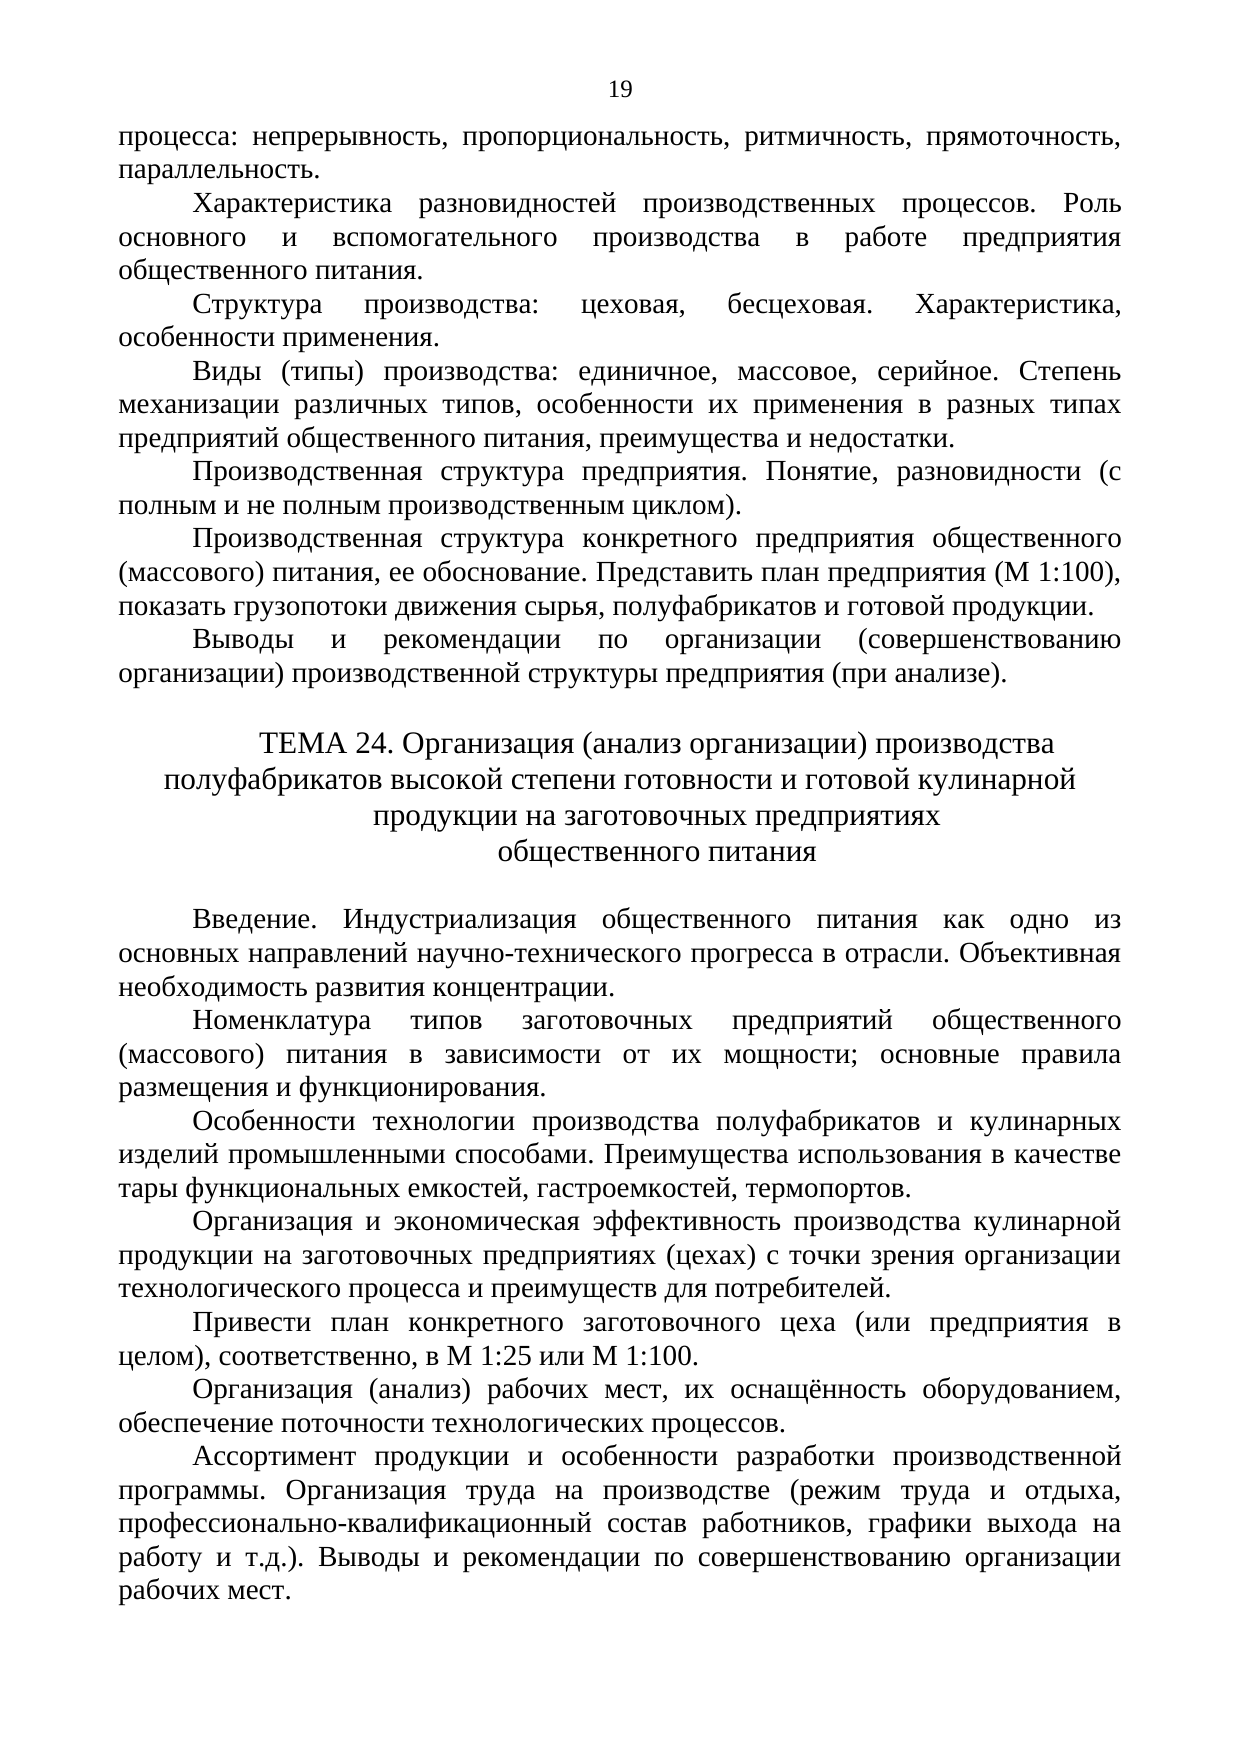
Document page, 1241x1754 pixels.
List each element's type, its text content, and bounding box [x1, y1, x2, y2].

text Производственная структура предприятия. Понятие, разновидности (с полным и не полным производственным циклом). [118, 453, 1122, 521]
text Выводы и рекомендации по организации (совершенствованию организации) производственной структуры предприятия (при анализе). [118, 621, 1122, 688]
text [118, 118, 1122, 185]
text Характеристика разновидностей производственных процессов. Роль основного и вспомогательного производства в работе предприятия общественного питания. [118, 185, 1122, 286]
text продукции на заготовочных предприятиях [118, 796, 1122, 832]
text общественного питания [118, 832, 1122, 868]
text Организация (анализ) рабочих мест, их оснащённость оборудованием, обеспечение поточности технологических процессов. [118, 1371, 1122, 1438]
text Особенности технологии производства полуфабрикатов и кулинарных изделий промышленными способами. Преимущества использования в качестве тары функциональных емкостей, гастроемкостей, термопортов. [118, 1103, 1122, 1203]
text Структура производства: цеховая, бесцеховая. Характеристика, особенности применения. [118, 286, 1122, 353]
text Виды (типы) производства: единичное, массовое, серийное. Степень механизации различных типов, особенности их применения в разных типах предприятий общественного питания, преимущества и недостатки. [118, 353, 1122, 453]
text ТЕМА 24. Организация (анализ организации) производства полуфабрикатов высокой степени готовности и готовой кулинарной [118, 724, 1122, 796]
text Ассортимент продукции и особенности разработки производственной программы. Организация труда на производстве (режим труда и отдыха, профессионально-квалификационный состав работников, графики выхода на работу и т.д.). Выводы и рекомендации по совершенствованию организации рабочих мест. [118, 1438, 1122, 1606]
text Производственная структура конкретного предприятия общественного (массового) питания, ее обоснование. Представить план предприятия (М 1:100), показать грузопотоки движения сырья, полуфабрикатов и готовой продукции. [118, 521, 1122, 621]
text Введение. Индустриализация общественного питания как одно из основных направлений научно-технического прогресса в отрасли. Объективная необходимость развития концентрации. [118, 902, 1122, 1002]
text Организация и экономическая эффективность производства кулинарной продукции на заготовочных предприятиях (цехах) с точки зрения организации технологического процесса и преимуществ для потребителей. [118, 1203, 1122, 1304]
text Привести план конкретного заготовочного цеха (или предприятия в целом), соответственно, в М 1:25 или М 1:100. [118, 1304, 1122, 1371]
text Номенклатура типов заготовочных предприятий общественного (массового) питания в зависимости от их мощности; основные правила размещения и функционирования. [118, 1002, 1122, 1103]
